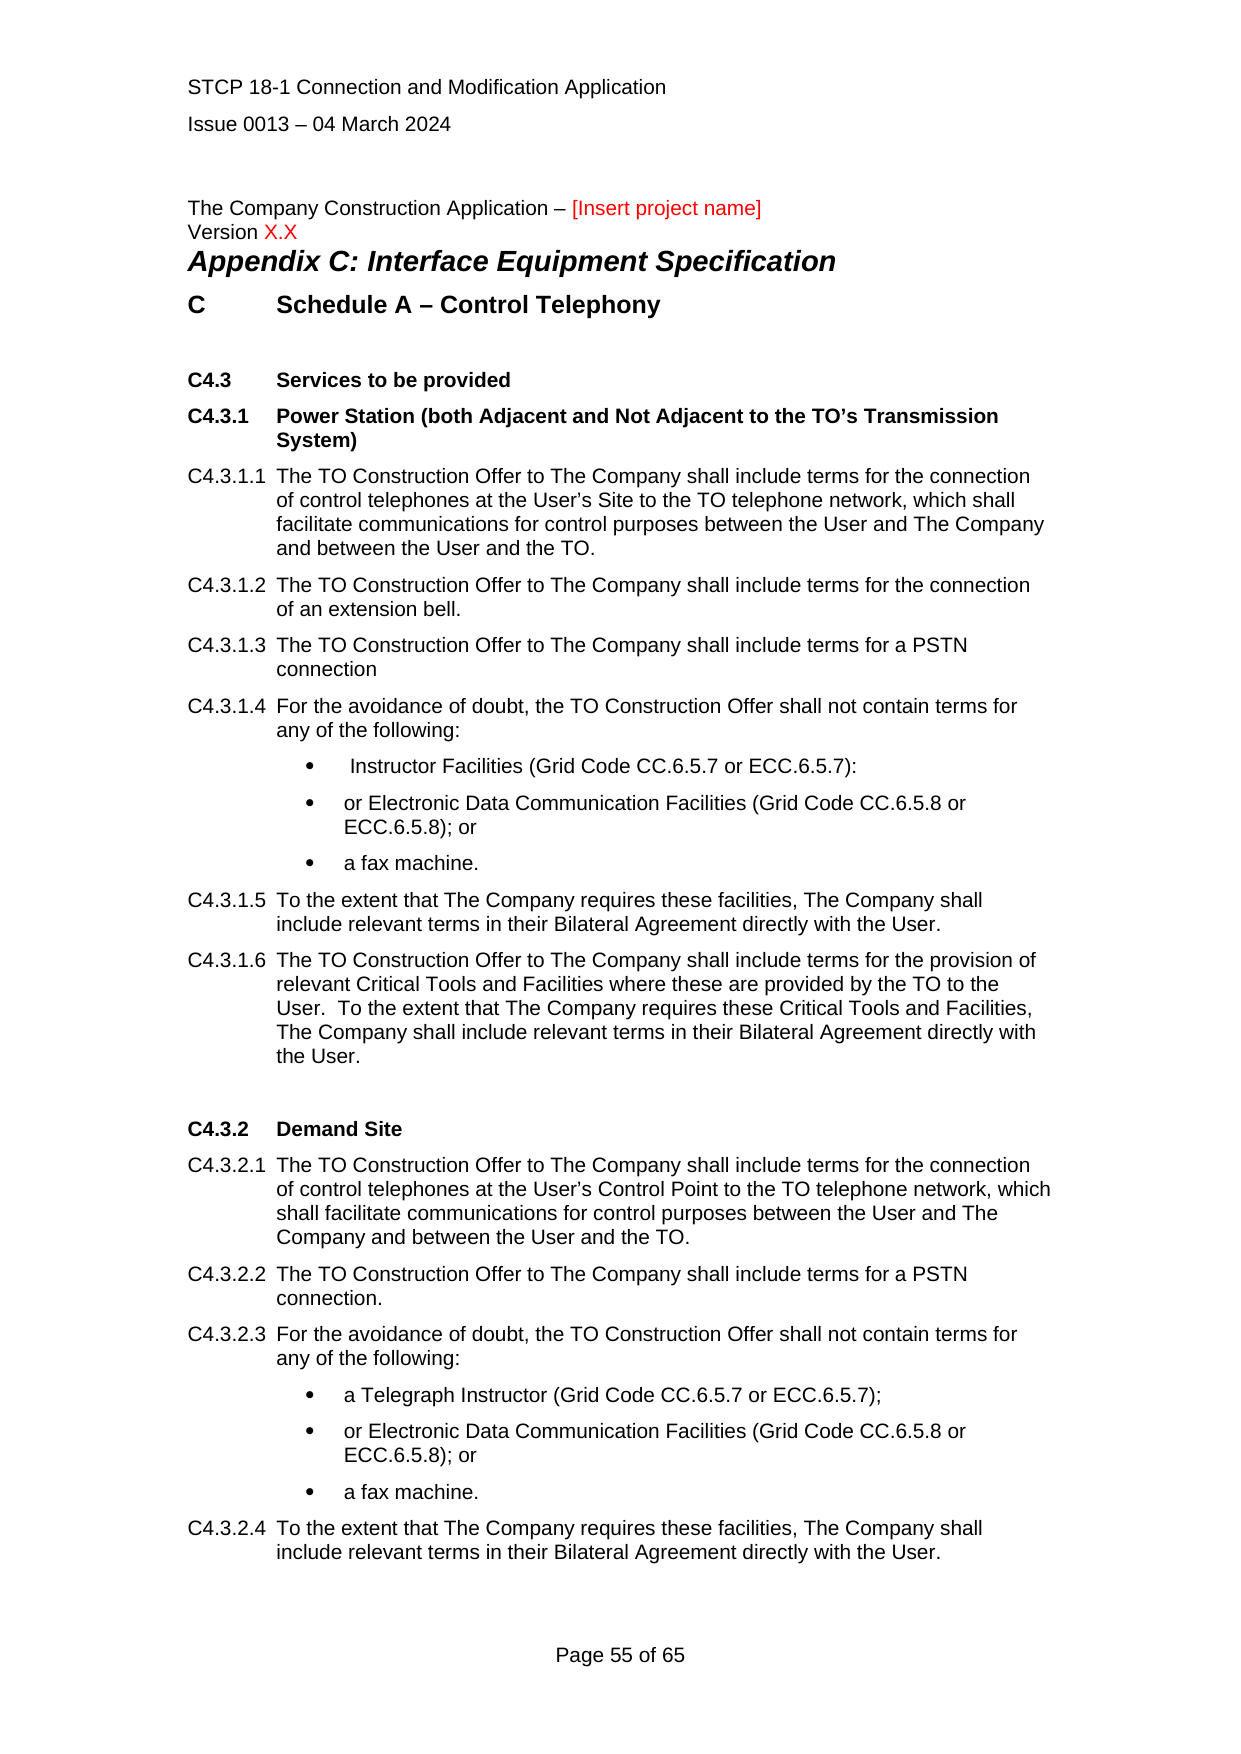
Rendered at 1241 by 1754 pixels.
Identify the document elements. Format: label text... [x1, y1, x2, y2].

text C4.3.1.6 The TO Construction Offer to The Company shall include terms for the provision of relevant Critical Tools and Facilities where these are provided by the TO to the User. To the extent that The Company requires these Critical Tools and Facilities, The Company shall include relevant terms in their Bilateral Agreement directly with the User. [187, 948, 1053, 1068]
text C4.3.2.4 To the extent that The Company requires these facilities, The Company shall include relevant terms in their Bilateral Agreement directly with the User. [187, 1516, 1053, 1564]
text C4.3 Services to be provided [187, 367, 1053, 391]
list Instructor Facilities (Grid Code CC.6.5.7 or ECC.6.5.7): [306, 754, 1053, 778]
text C4.3.2.3 For the avoidance of doubt, the TO Construction Offer shall not contain terms for any of the following: [187, 1322, 1053, 1370]
text C4.3.1.3 The TO Construction Offer to The Company shall include terms for a PSTN connection [187, 633, 1053, 681]
list a Telegraph Instructor (Grid Code CC.6.5.7 or ECC.6.5.7); [306, 1382, 1053, 1406]
text C4.3.1.1 The TO Construction Offer to The Company shall include terms for the connection of control telephones at the User’s Site to the TO telephone network, which shall facilitate communications for control purposes between the User and The Company and between the User and the TO. [187, 464, 1053, 560]
text C4.3.2 Demand Site [187, 1117, 1053, 1141]
text C4.3.1.5 To the extent that The Company requires these facilities, The Company shall include relevant terms in their Bilateral Agreement directly with the User. [187, 888, 1053, 936]
text C Schedule A – Control Telephony [187, 290, 1053, 318]
list a fax machine. [306, 1479, 1053, 1503]
text C4.3.1.2 The TO Construction Offer to The Company shall include terms for the connection of an extension bell. [187, 573, 1053, 621]
list a fax machine. [306, 851, 1053, 875]
text C4.3.1 Power Station (both Adjacent and Not Adjacent to the TO’s Transmission System) [187, 404, 1053, 452]
list or Electronic Data Communication Facilities (Grid Code CC.6.5.8 or ECC.6.5.8); or [306, 791, 1053, 838]
list or Electronic Data Communication Facilities (Grid Code CC.6.5.8 or ECC.6.5.8); or [306, 1419, 1053, 1467]
text C4.3.2.1 The TO Construction Offer to The Company shall include terms for the connection of control telephones at the User’s Control Point to the TO telephone network, which shall facilitate communications for control purposes between the User and The Company and between the User and the TO. [187, 1153, 1053, 1249]
text C4.3.2.2 The TO Construction Offer to The Company shall include terms for a PSTN connection. [187, 1262, 1053, 1309]
subtitle Appendix C: Interface Equipment Specification [187, 244, 1053, 277]
text C4.3.1.4 For the avoidance of doubt, the TO Construction Offer shall not contain terms for any of the following: [187, 693, 1053, 741]
